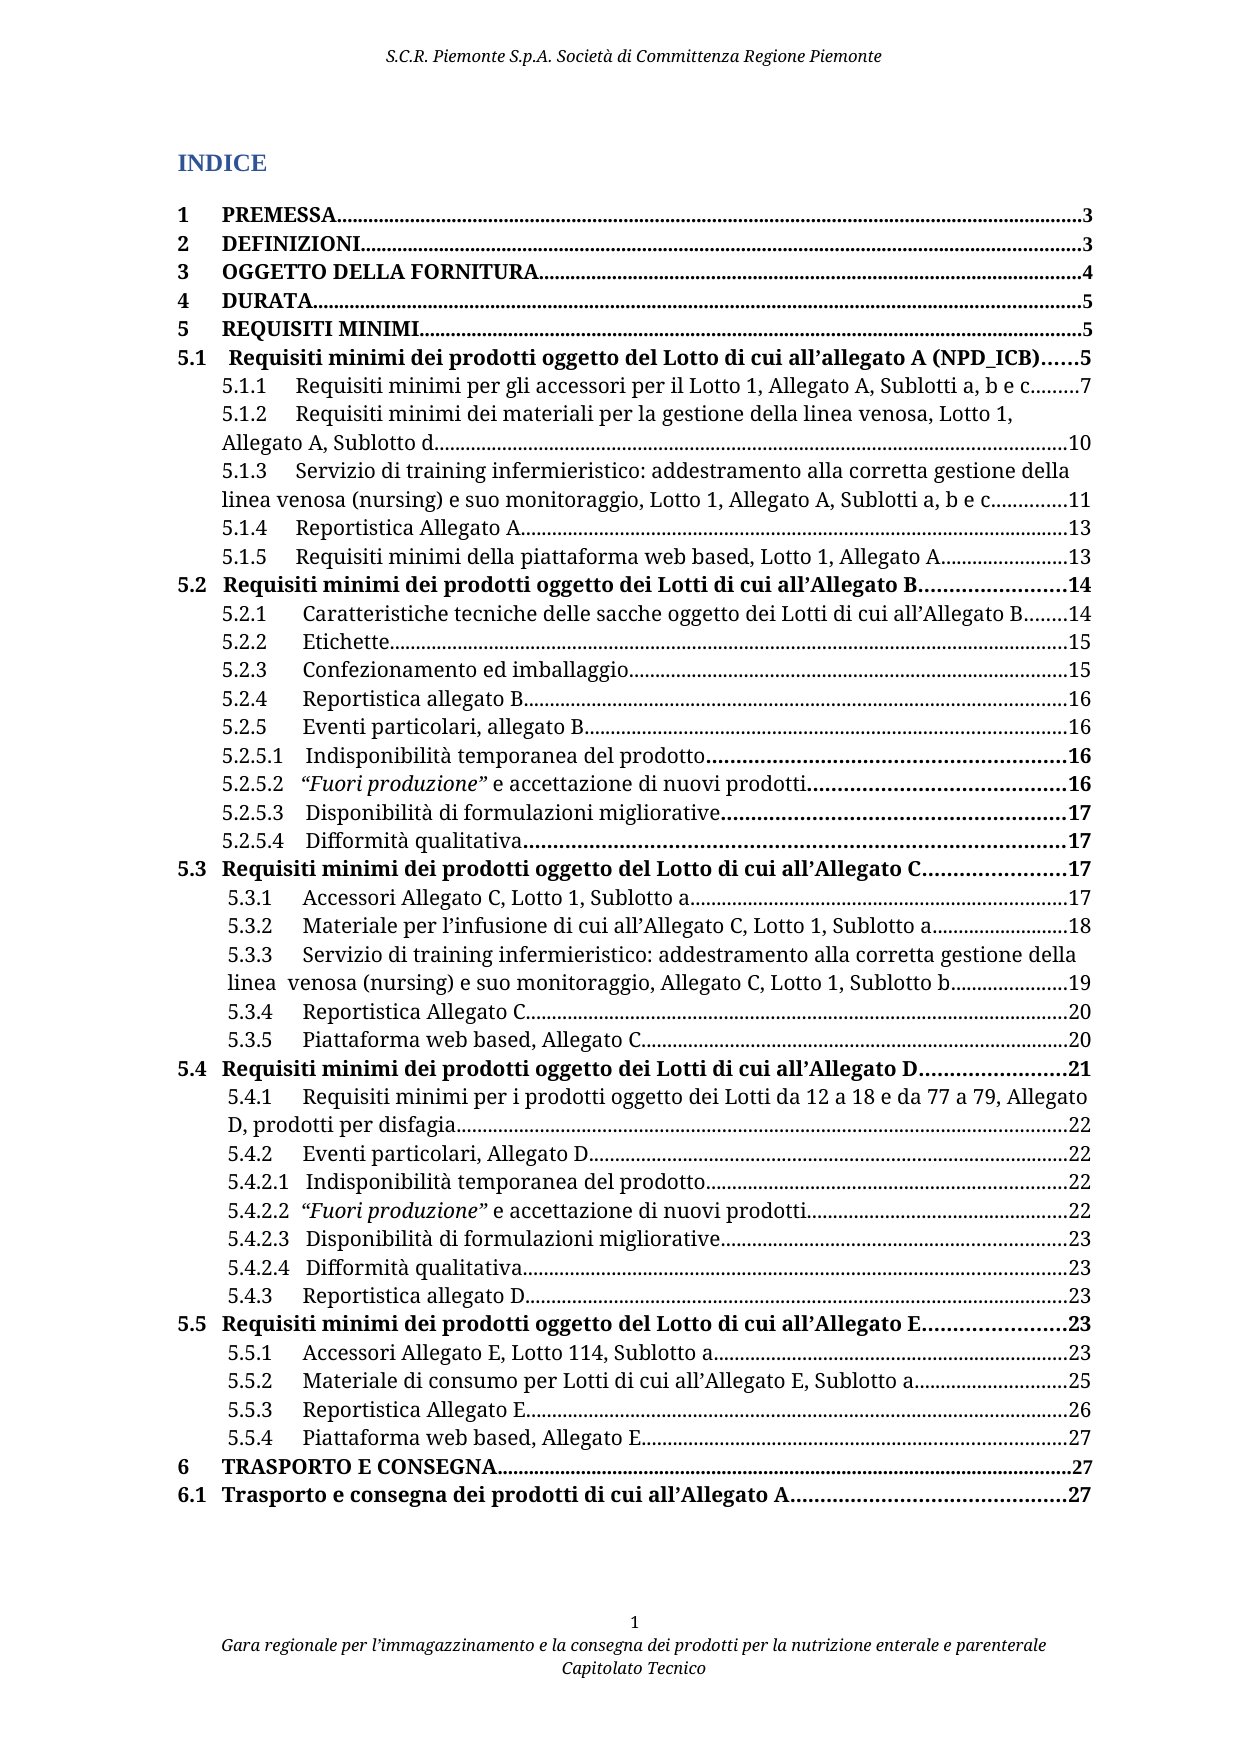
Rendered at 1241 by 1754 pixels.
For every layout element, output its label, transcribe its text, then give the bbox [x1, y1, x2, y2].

text INDICE [177, 148, 1092, 176]
